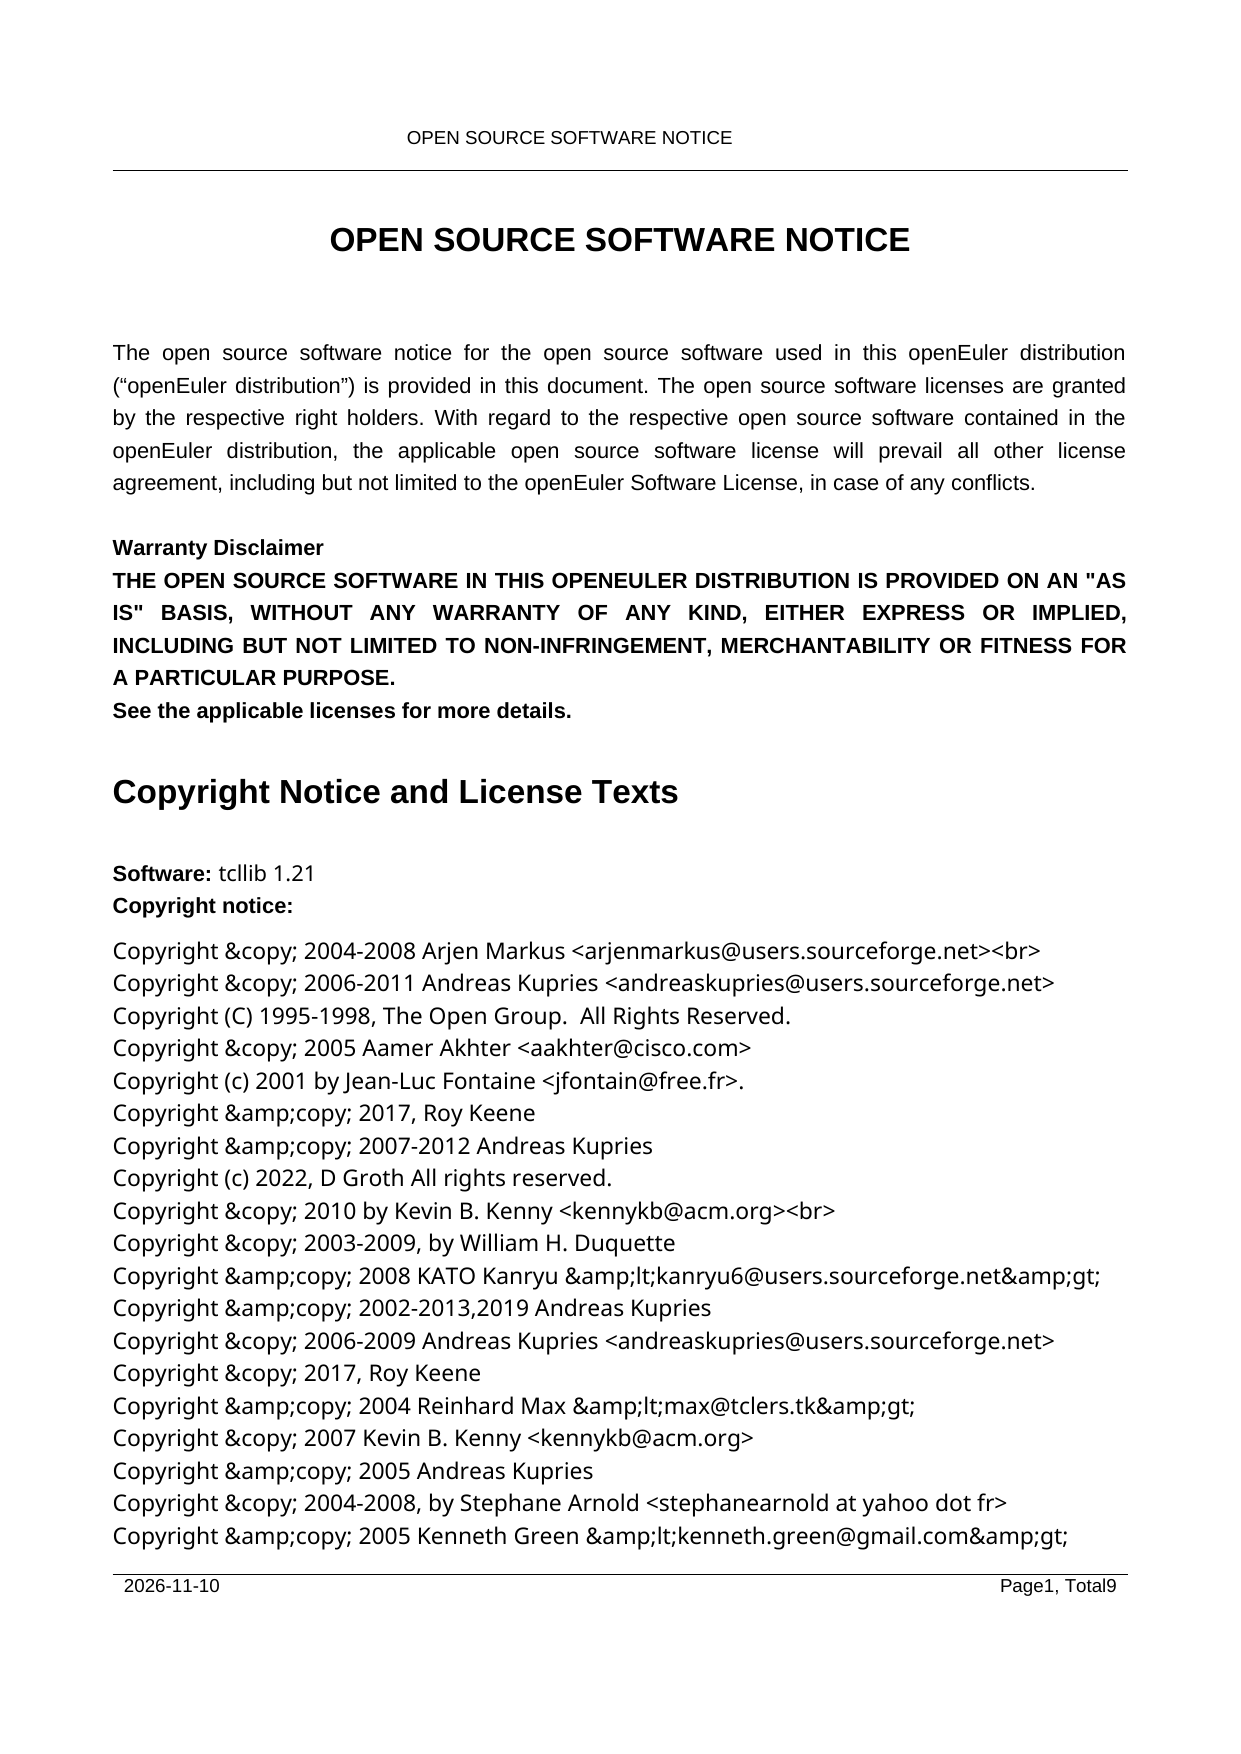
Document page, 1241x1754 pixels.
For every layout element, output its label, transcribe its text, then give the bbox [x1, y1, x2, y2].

text Copyright Notice and License Texts [112, 759, 1128, 824]
text Warranty Disclaimer [112, 531, 1128, 564]
text OPEN SOURCE SOFTWARE NOTICE [112, 206, 1128, 271]
text THE OPEN SOURCE SOFTWARE IN THIS OPENEULER DISTRIBUTION IS PROVIDED ON AN "AS IS" BASIS, WITHOUT ANY WARRANTY OF ANY KIND, EITHER EXPRESS OR IMPLIED, INCLUDING BUT NOT LIMITED TO NON-INFRINGEMENT, MERCHANTABILITY OR FITNESS FOR A PARTICULAR PURPOSE. See the applicable licenses for more details. [112, 564, 1128, 726]
title Software: tcllib 1.21 [112, 856, 1128, 889]
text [112, 934, 1128, 1551]
text Copyright notice: [112, 889, 1128, 921]
text The open source software notice for the open source software used in this openEuler distribution (“openEuler distribution”) is provided in this document. The open source software licenses are granted by the respective right holders. With regard to the respective open source software contained in the openEuler distribution, the applicable open source software license will prevail all other license agreement, including but not limited to the openEuler Software License, in case of any conflicts. [112, 336, 1128, 499]
